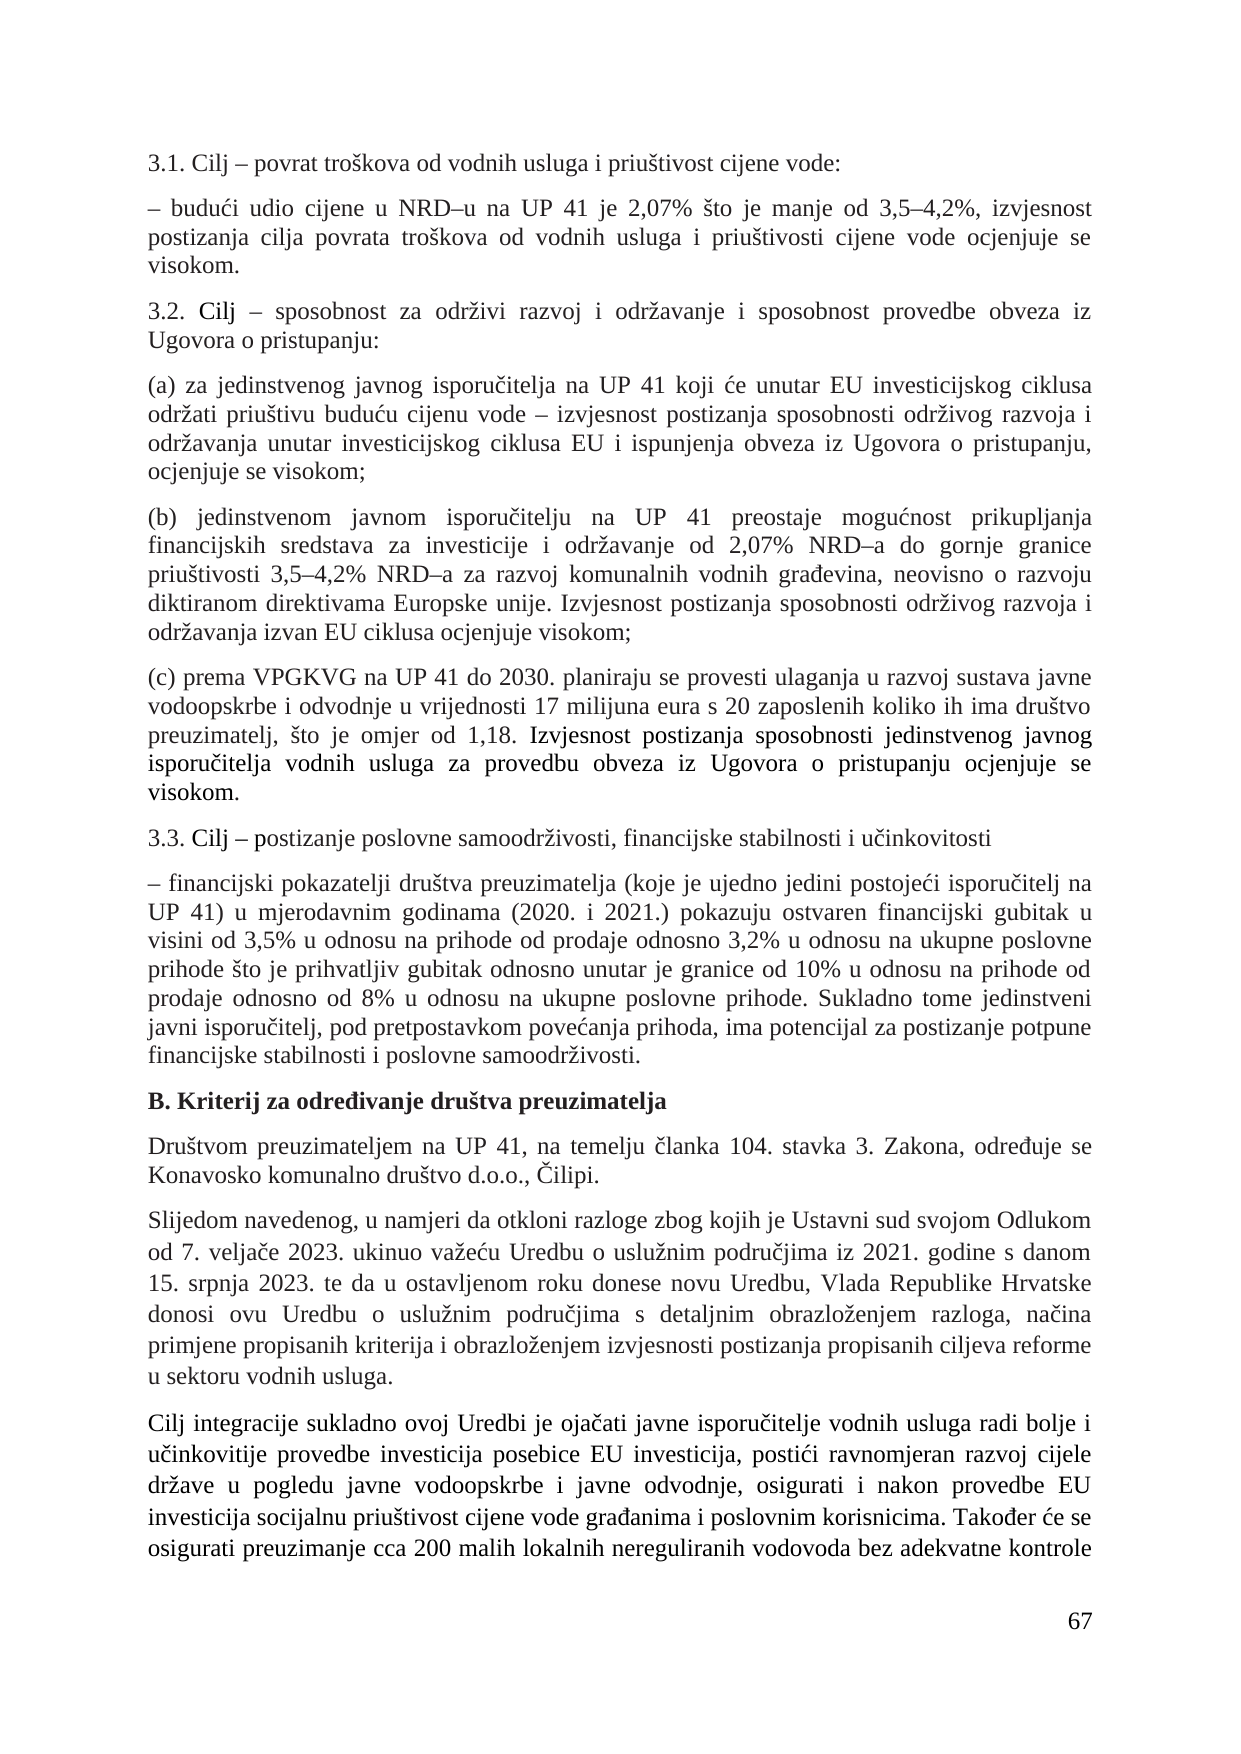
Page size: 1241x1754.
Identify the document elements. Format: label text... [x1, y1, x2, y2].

text B. Kriterij za određivanje društva preuzimatelja [148, 1086, 1093, 1115]
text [148, 1408, 1093, 1561]
text Društvom preuzimateljem na UP 41, na temelju članka 104. stavka 3. Zakona, određuje se Konavosko komunalno društvo d.o.o., Čilipi. [148, 1131, 1093, 1189]
text (c) prema VPGKVG na UP 41 do 2030. planiraju se provesti ulaganja u razvoj sustava javne vodoopskrbe i odvodnje u vrijednosti 17 milijuna eura s 20 zaposlenih koliko ih ima društvo preuzimatelj, što je omjer od 1,18. Izvjesnost postizanja sposobnosti jedinstvenog javnog isporučitelja vodnih usluga za provedbu obveza iz Ugovora o pristupanju ocjenjuje se visokom. [148, 662, 1093, 806]
text 3.2. Cilj – sposobnost za održivi razvoj i održavanje i sposobnost provedbe obveza iz Ugovora o pristupanju: [148, 296, 1093, 353]
text – financijski pokazatelji društva preuzimatelja (koje je ujedno jedini postojeći isporučitelj na UP 41) u mjerodavnim godinama (2020. i 2021.) pokazuju ostvaren financijski gubitak u visini od 3,5% u odnosu na prihode od prodaje odnosno 3,2% u odnosu na ukupne poslovne prihode što je prihvatljiv gubitak odnosno unutar je granice od 10% u odnosu na prihode od prodaje odnosno od 8% u odnosu na ukupne poslovne prihode. Sukladno tome jedinstveni javni isporučitelj, pod pretpostavkom povećanja prihoda, ima potencijal za postizanje potpune financijske stabilnosti i poslovne samoodrživosti. [148, 868, 1093, 1069]
text 3.1. Cilj – povrat troškova od vodnih usluga i priuštivost cijene vode: [148, 148, 1093, 176]
text 3.3. Cilj – postizanje poslovne samoodrživosti, financijske stabilnosti i učinkovitosti [148, 823, 1093, 851]
text (a) za jedinstvenog javnog isporučitelja na UP 41 koji će unutar EU investicijskog ciklusa održati priuštivu buduću cijenu vode – izvjesnost postizanja sposobnosti održivog razvoja i održavanja unutar investicijskog ciklusa EU i ispunjenja obveza iz Ugovora o pristupanju, ocjenjuje se visokom; [148, 370, 1093, 485]
text (b) jedinstvenom javnom isporučitelju na UP 41 preostaje mogućnost prikupljanja financijskih sredstava za investicije i održavanje od 2,07% NRD–a do gornje granice priuštivosti 3,5–4,2% NRD–a za razvoj komunalnih vodnih građevina, neovisno o razvoju diktiranom direktivama Europske unije. Izvjesnost postizanja sposobnosti održivog razvoja i održavanja izvan EU ciklusa ocjenjuje visokom; [148, 502, 1093, 646]
text Slijedom navedenog, u namjeri da otkloni razloge zbog kojih je Ustavni sud svojom Odlukom od 7. veljače 2023. ukinuo važeću Uredbu o uslužnim područjima iz 2021. godine s danom 15. srpnja 2023. te da u ostavljenom roku donese novu Uredbu, Vlada Republike Hrvatske donosi ovu Uredbu o uslužnim područjima s detaljnim obrazloženjem razloga, načina primjene propisanih kriterija i obrazloženjem izvjesnosti postizanja propisanih ciljeva reforme u sektoru vodnih usluga. [148, 1206, 1093, 1389]
text – budući udio cijene u NRD–u na UP 41 je 2,07% što je manje od 3,5–4,2%, izvjesnost postizanja cilja povrata troškova od vodnih usluga i priuštivosti cijene vode ocjenjuje se visokom. [148, 193, 1093, 279]
